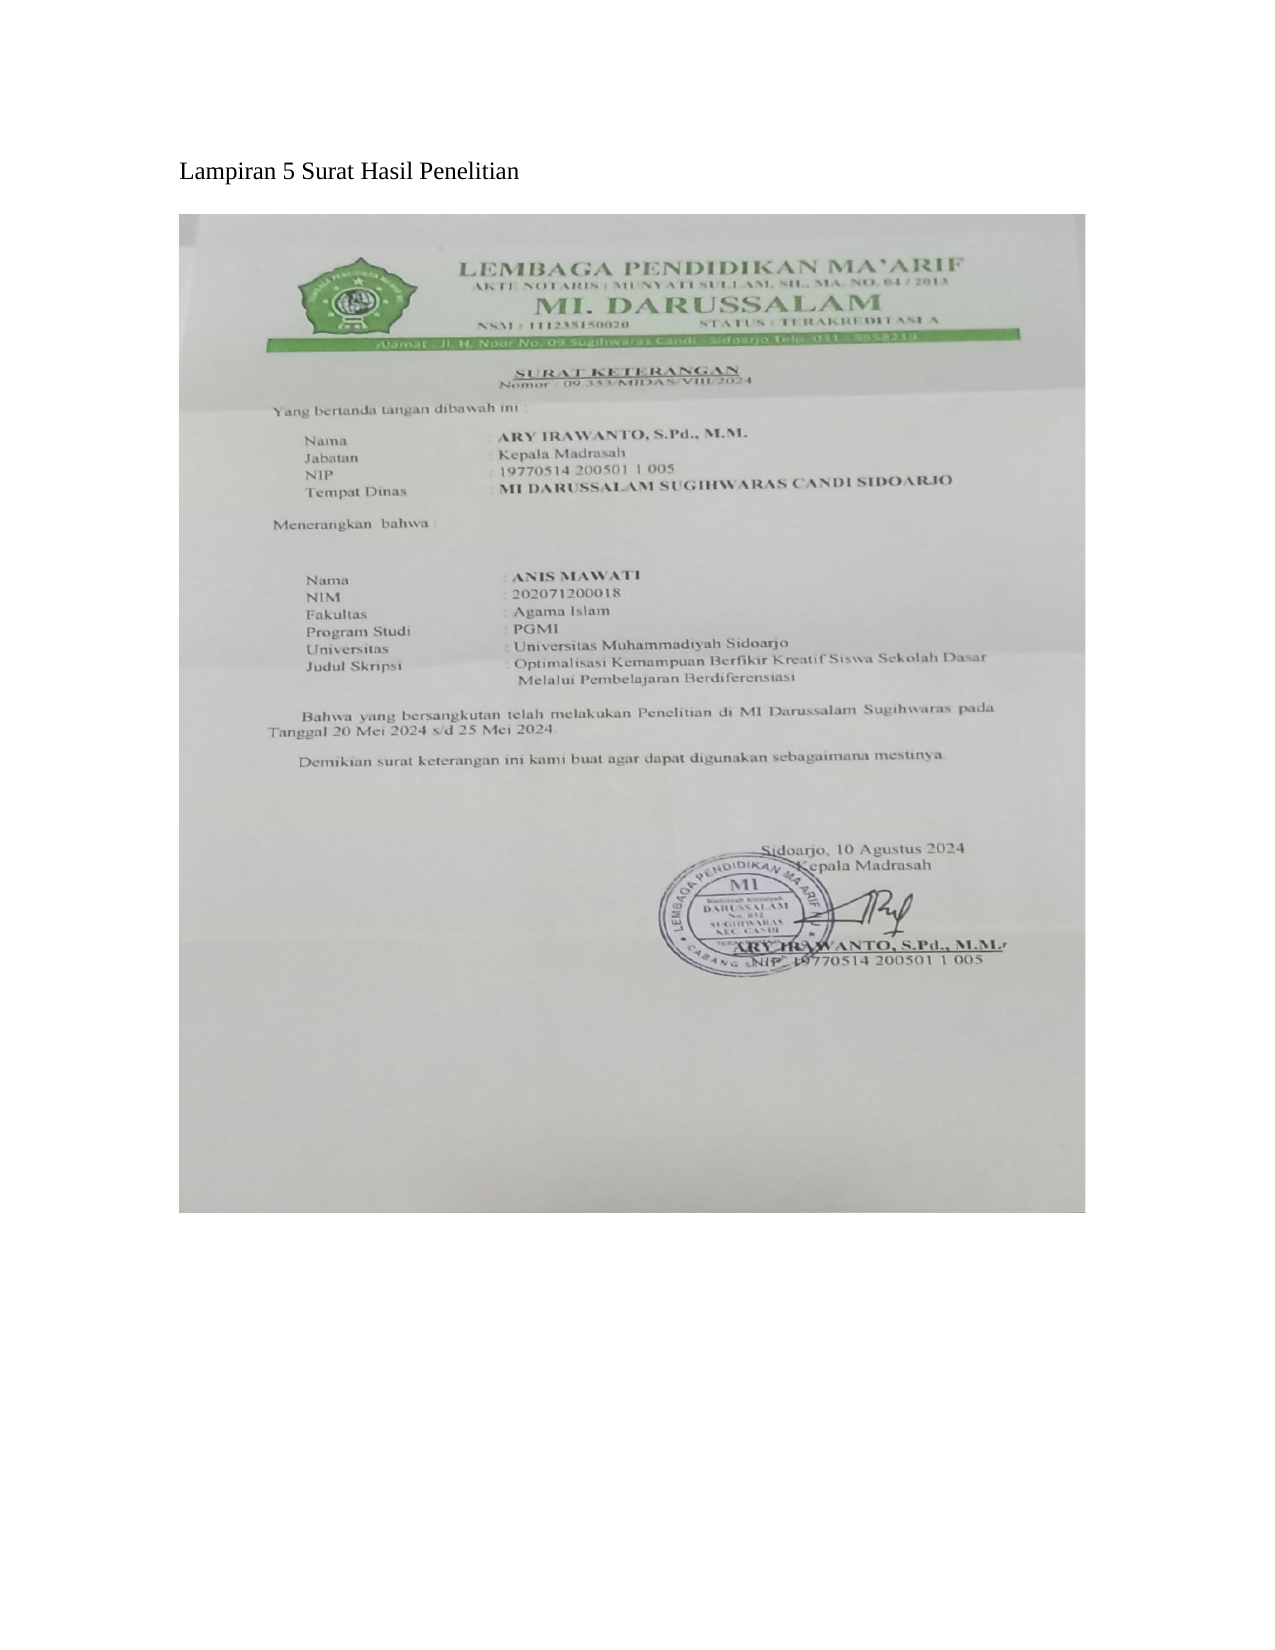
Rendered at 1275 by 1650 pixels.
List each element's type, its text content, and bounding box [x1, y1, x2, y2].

text Lampiran 5 Surat Hasil Penelitian [179, 156, 1096, 185]
picture [179, 214, 1086, 1213]
